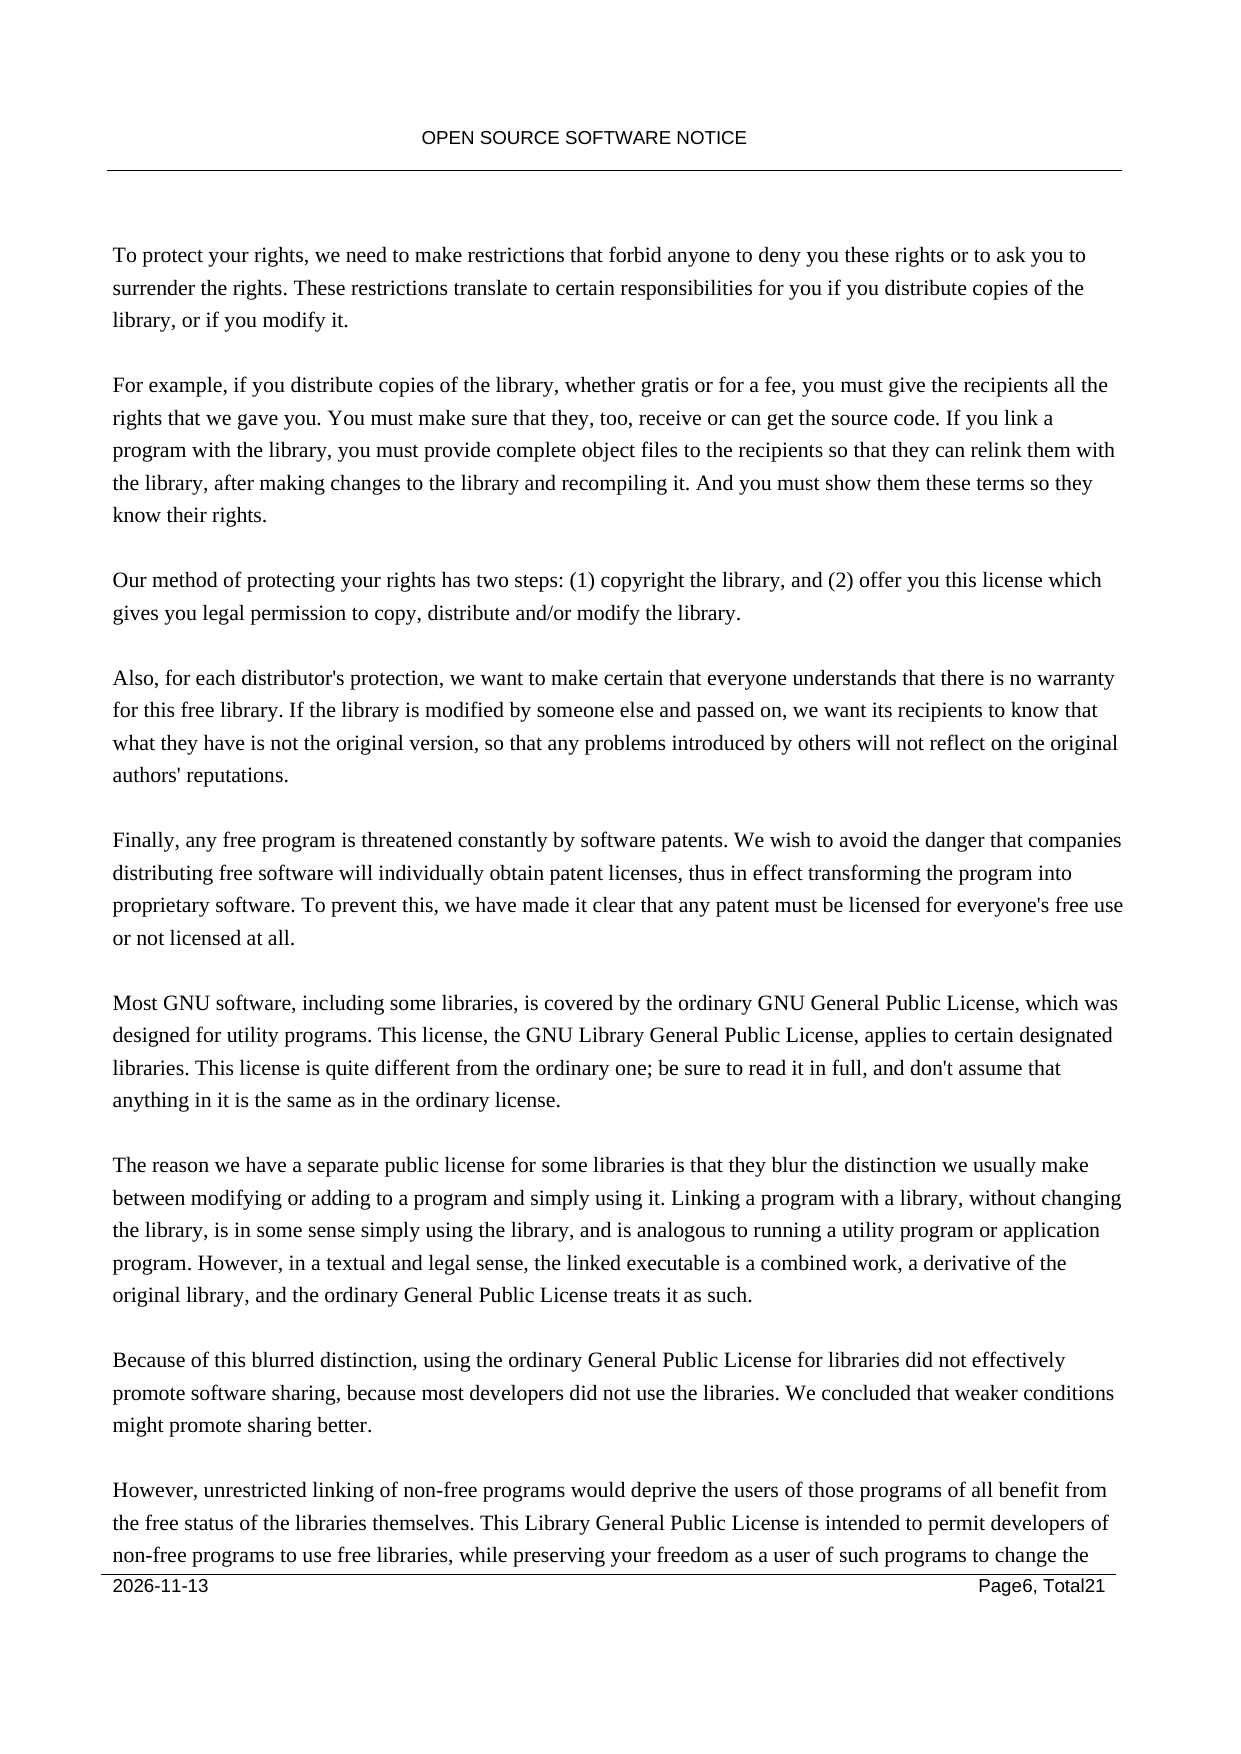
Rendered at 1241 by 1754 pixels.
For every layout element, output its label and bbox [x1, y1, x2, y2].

text [112, 206, 1128, 1571]
